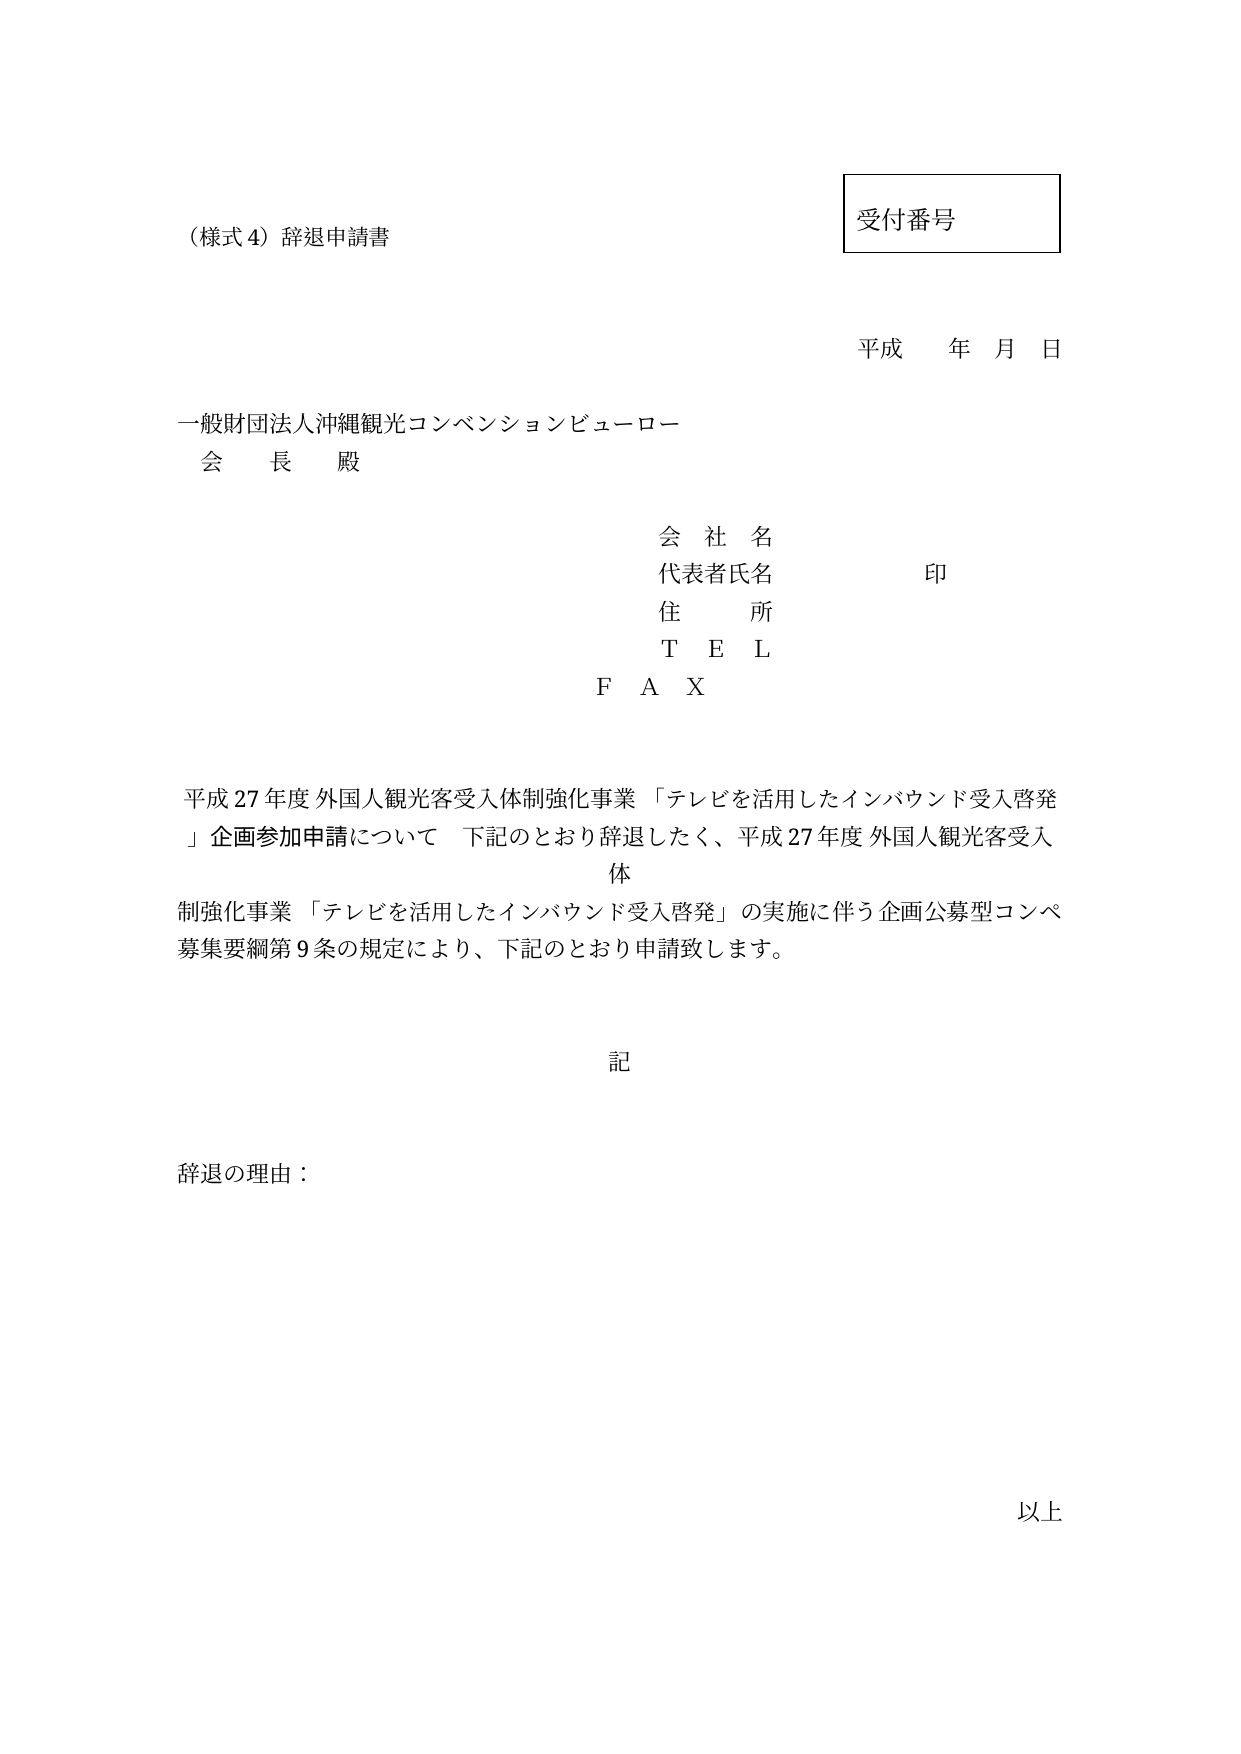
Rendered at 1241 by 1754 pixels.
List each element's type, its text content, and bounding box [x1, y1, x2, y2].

text Ｔ Ｅ Ｌ [177, 629, 1077, 667]
text 住 所 [177, 592, 1077, 629]
text 辞退の理由： [177, 1154, 1063, 1192]
text 会 社 名 [177, 517, 1077, 554]
text 記 [177, 1042, 1063, 1079]
text 平成 年 月 日 [177, 329, 1063, 367]
text （様式4）辞退申請書 [177, 217, 1063, 254]
text 制強化事業 「テレビを活用したインバウンド受入啓発」の実施に伴う企画公募型コンペ募集要綱第9条の規定により、下記のとおり申請致します。 [177, 892, 1063, 967]
text 平成27年度 外国人観光客受入体制強化事業 「テレビを活用したインバウンド受入啓発 [177, 779, 1063, 817]
text 代表者氏名 印 [177, 554, 1077, 592]
text 以上 [177, 1492, 1063, 1529]
text Ｆ Ａ Ｘ [177, 667, 1077, 704]
text 一般財団法人沖縄観光コンベンションビューロー [177, 404, 1063, 442]
text 」企画参加申請について 下記のとおり辞退したく、平成27年度 外国人観光客受入体 [177, 817, 1063, 892]
text 会 長 殿 [177, 442, 1063, 479]
